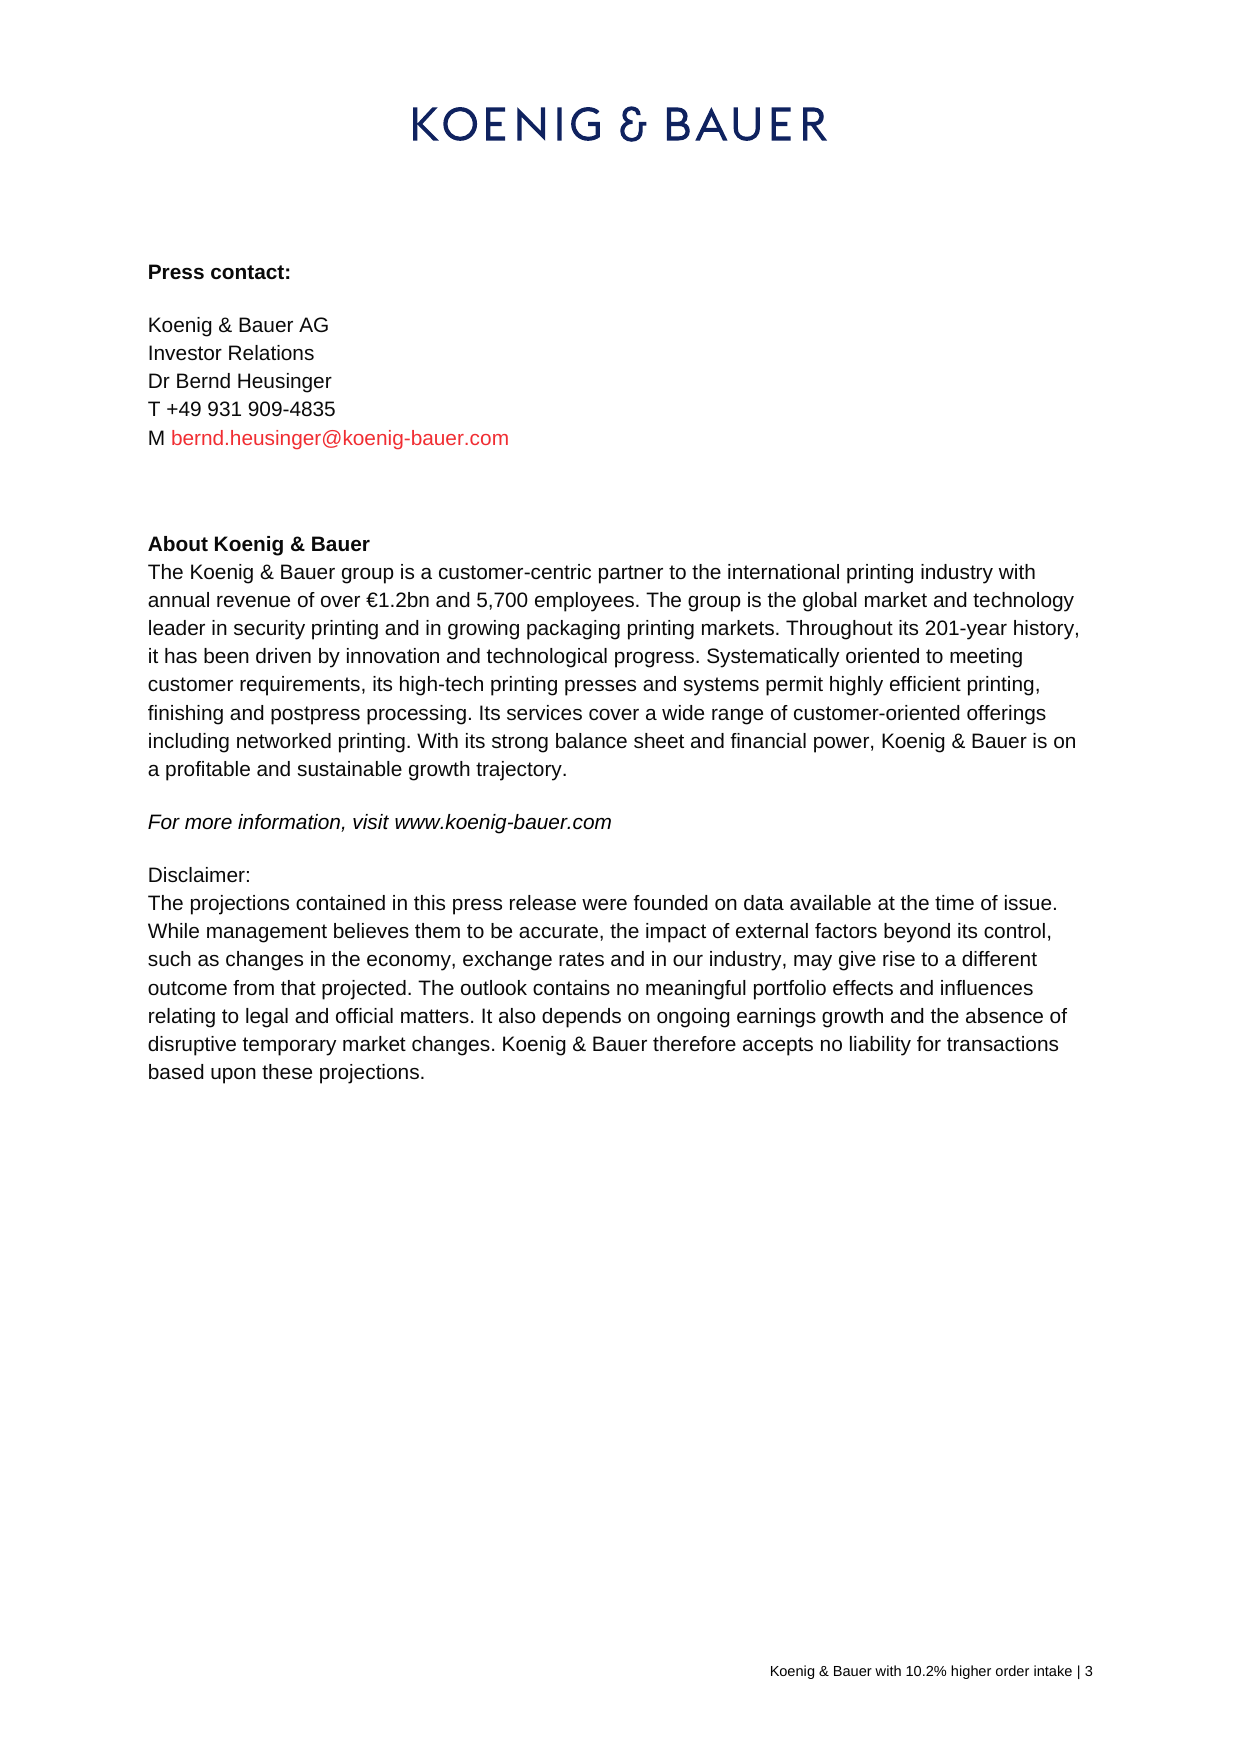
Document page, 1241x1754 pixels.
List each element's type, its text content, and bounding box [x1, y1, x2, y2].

text Press contact: [148, 256, 1092, 284]
text About Koenig & Bauer The Koenig & Bauer group is a customer-centric partner to the international printing industry with annual revenue of over €1.2bn and 5,700 employees. The group is the global market and technology leader in security printing and in growing packaging printing markets. Throughout its 201-year history, it has been driven by innovation and technological progress. Systematically oriented to meeting customer requirements, its high-tech printing presses and systems permit highly efficient printing, finishing and postpress processing. Its services cover a wide range of customer-oriented offerings including networked printing. With its strong balance sheet and financial power, Koenig & Bauer is on a profitable and sustainable growth trajectory. [148, 527, 1092, 781]
text Koenig & Bauer AG Investor Relations Dr Bernd Heusinger T +49 931 909-4835 M bernd.heusinger@koenig-bauer.com [148, 309, 1092, 449]
text For more information, visit www.koenig-bauer.com [148, 806, 1092, 834]
text Disclaimer: The projections contained in this press release were founded on data available at the time of issue. While management believes them to be accurate, the impact of external factors beyond its control, such as changes in the economy, exchange rates and in our industry, may give rise to a different outcome from that projected. The outlook contains no meaningful portfolio effects and influences relating to legal and official matters. It also depends on ongoing earnings growth and the absence of disruptive temporary market changes. Koenig & Bauer therefore accepts no liability for transactions based upon these projections. [148, 859, 1092, 1084]
